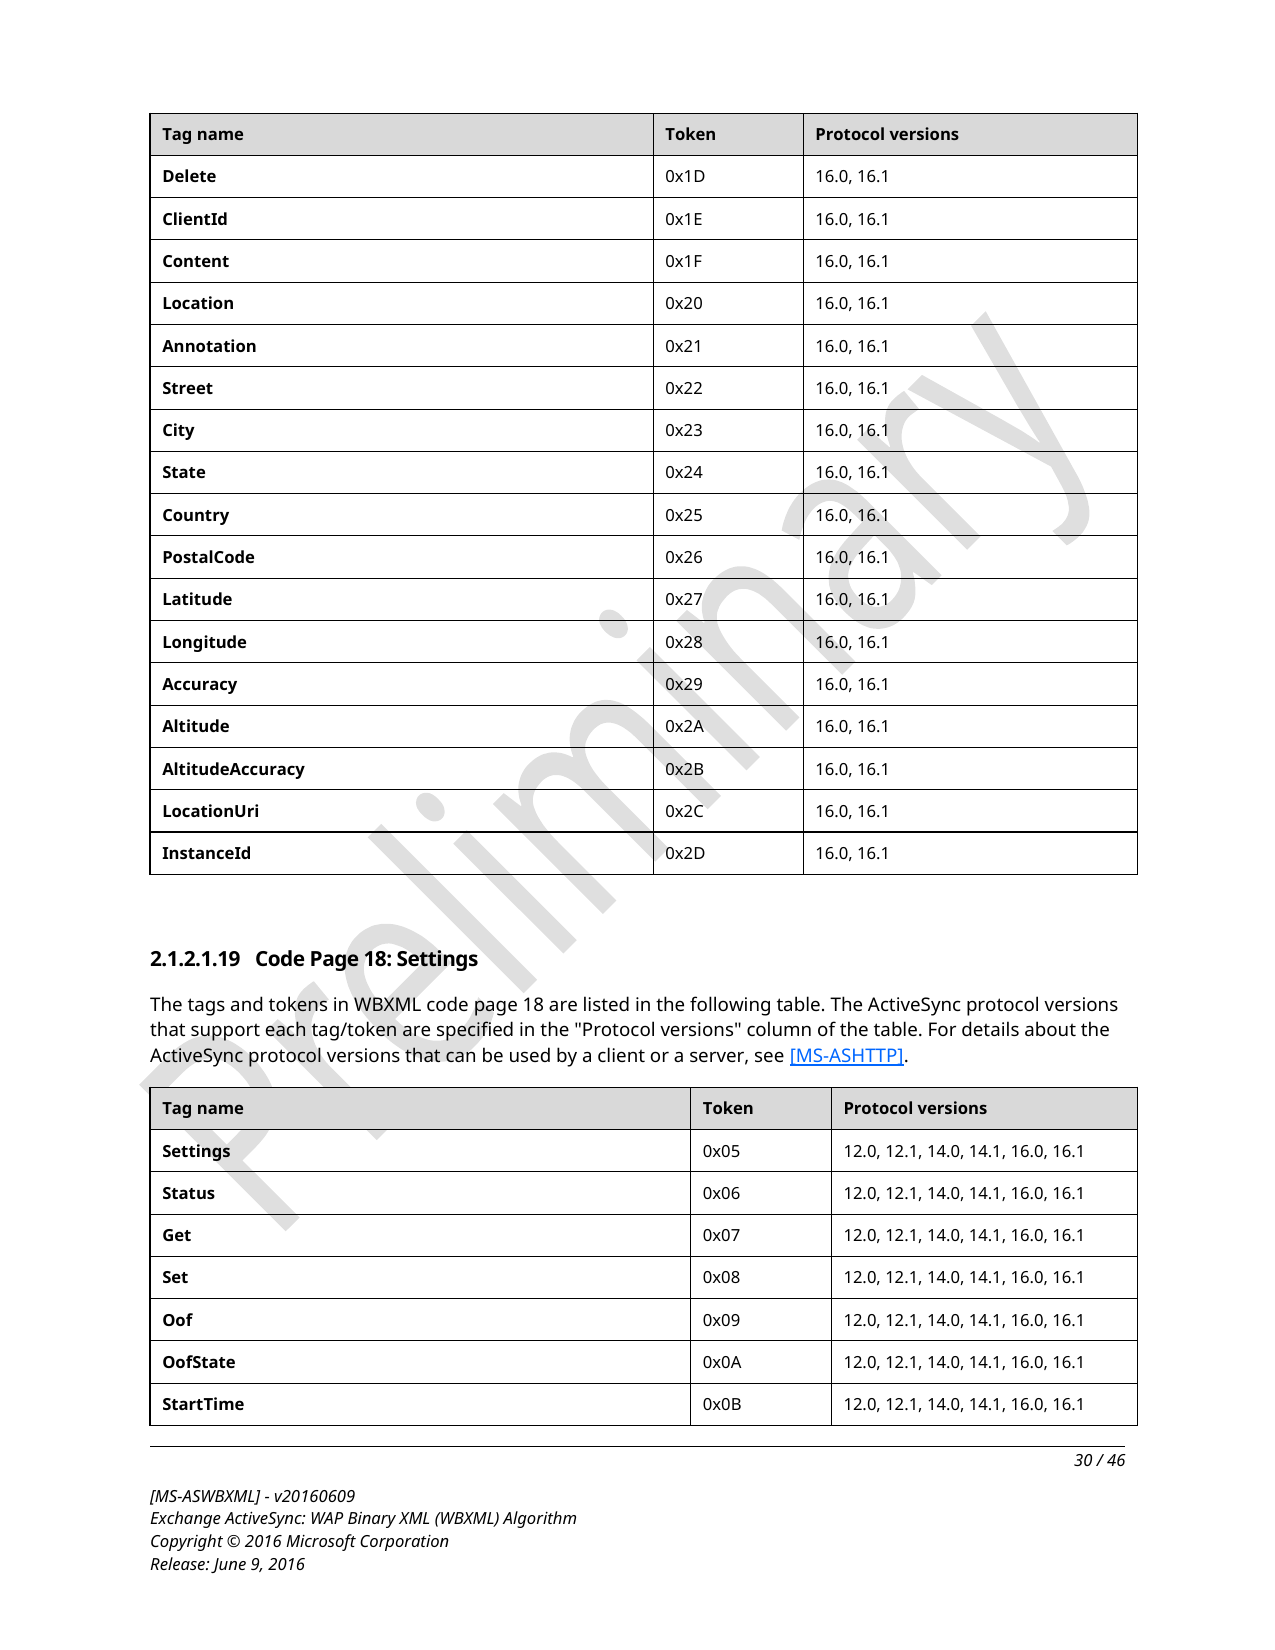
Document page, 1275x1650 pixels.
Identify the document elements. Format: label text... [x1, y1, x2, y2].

table_cell 16.0, 16.1 [804, 833, 1137, 874]
table_cell 12.0, 12.1, 14.0, 14.1, 16.0, 16.1 [832, 1257, 1137, 1298]
table_cell Content [151, 240, 653, 282]
table_cell 16.0, 16.1 [804, 367, 1137, 408]
table_cell Delete [151, 156, 653, 197]
table_cell 16.0, 16.1 [804, 621, 1137, 662]
table_header Tag name [151, 114, 653, 155]
table_cell 16.0, 16.1 [804, 156, 1137, 197]
table_cell 0x22 [654, 367, 803, 408]
table_cell Longitude [151, 621, 653, 662]
table_cell 0x26 [654, 536, 803, 578]
table_cell 0x1D [654, 156, 803, 197]
table_cell 16.0, 16.1 [804, 410, 1137, 451]
table_cell 16.0, 16.1 [804, 452, 1137, 493]
table_cell PostalCode [151, 536, 653, 578]
table_cell 12.0, 12.1, 14.0, 14.1, 16.0, 16.1 [832, 1299, 1137, 1340]
table_cell 0x2B [654, 748, 803, 789]
table_cell 0x09 [691, 1299, 831, 1340]
table_header Protocol versions [832, 1088, 1137, 1129]
table_cell 0x08 [691, 1257, 831, 1298]
table_cell 0x0B [691, 1384, 831, 1425]
table_cell 0x1E [654, 198, 803, 239]
table_cell 0x24 [654, 452, 803, 493]
table_cell InstanceId [151, 833, 653, 874]
table_cell ClientId [151, 198, 653, 239]
table_cell 12.0, 12.1, 14.0, 14.1, 16.0, 16.1 [832, 1172, 1137, 1213]
table_cell 0x2D [654, 833, 803, 874]
table_cell LocationUri [151, 790, 653, 831]
table_cell Street [151, 367, 653, 408]
table_cell 16.0, 16.1 [804, 494, 1137, 535]
table_cell 0x07 [691, 1215, 831, 1256]
table_cell 0x23 [654, 410, 803, 451]
table_cell Oof [151, 1299, 690, 1340]
table_cell 0x21 [654, 325, 803, 366]
table_cell 16.0, 16.1 [804, 325, 1137, 366]
table_cell Set [151, 1257, 690, 1298]
table_cell 16.0, 16.1 [804, 536, 1137, 578]
table_cell Accuracy [151, 663, 653, 704]
table_cell 0x0A [691, 1341, 831, 1383]
table_header Token [654, 114, 803, 155]
table_cell 0x06 [691, 1172, 831, 1213]
table_cell 0x29 [654, 663, 803, 704]
table_cell City [151, 410, 653, 451]
table_cell Get [151, 1215, 690, 1256]
table_header Tag name [151, 1088, 690, 1129]
table_cell AltitudeAccuracy [151, 748, 653, 789]
table_cell 0x27 [654, 579, 803, 620]
text The tags and tokens in WBXML code page 18 are listed in the following table. The ActiveSync protocol versions that support each tag/token are specified in the "Protocol versions" column of the table. For details about the ActiveSync protocol versions that can be used by a client or a server, see [MS-ASHTTP]. [150, 991, 1125, 1068]
table_cell 16.0, 16.1 [804, 240, 1137, 282]
table_cell 12.0, 12.1, 14.0, 14.1, 16.0, 16.1 [832, 1341, 1137, 1383]
table_header Protocol versions [804, 114, 1137, 155]
table_cell 16.0, 16.1 [804, 748, 1137, 789]
table_cell 12.0, 12.1, 14.0, 14.1, 16.0, 16.1 [832, 1384, 1137, 1425]
table_cell Status [151, 1172, 690, 1213]
table_cell 0x25 [654, 494, 803, 535]
table_cell Altitude [151, 706, 653, 747]
table_cell 16.0, 16.1 [804, 706, 1137, 747]
table_cell 16.0, 16.1 [804, 579, 1137, 620]
subtitle Code Page 18: Settings [150, 944, 1125, 972]
table_cell State [151, 452, 653, 493]
table_cell 0x1F [654, 240, 803, 282]
table_cell 16.0, 16.1 [804, 283, 1137, 324]
table_cell Settings [151, 1130, 690, 1171]
table_cell 0x05 [691, 1130, 831, 1171]
table_cell 0x20 [654, 283, 803, 324]
table_cell 12.0, 12.1, 14.0, 14.1, 16.0, 16.1 [832, 1130, 1137, 1171]
table_cell Location [151, 283, 653, 324]
table_cell StartTime [151, 1384, 690, 1425]
table_cell 0x2C [654, 790, 803, 831]
table_cell 0x28 [654, 621, 803, 662]
table_cell 16.0, 16.1 [804, 790, 1137, 831]
table_header Token [691, 1088, 831, 1129]
table_cell 16.0, 16.1 [804, 198, 1137, 239]
table_cell Annotation [151, 325, 653, 366]
table_cell Latitude [151, 579, 653, 620]
table_cell 16.0, 16.1 [804, 663, 1137, 704]
table_cell 12.0, 12.1, 14.0, 14.1, 16.0, 16.1 [832, 1215, 1137, 1256]
table_cell Country [151, 494, 653, 535]
table_cell OofState [151, 1341, 690, 1383]
table_cell 0x2A [654, 706, 803, 747]
